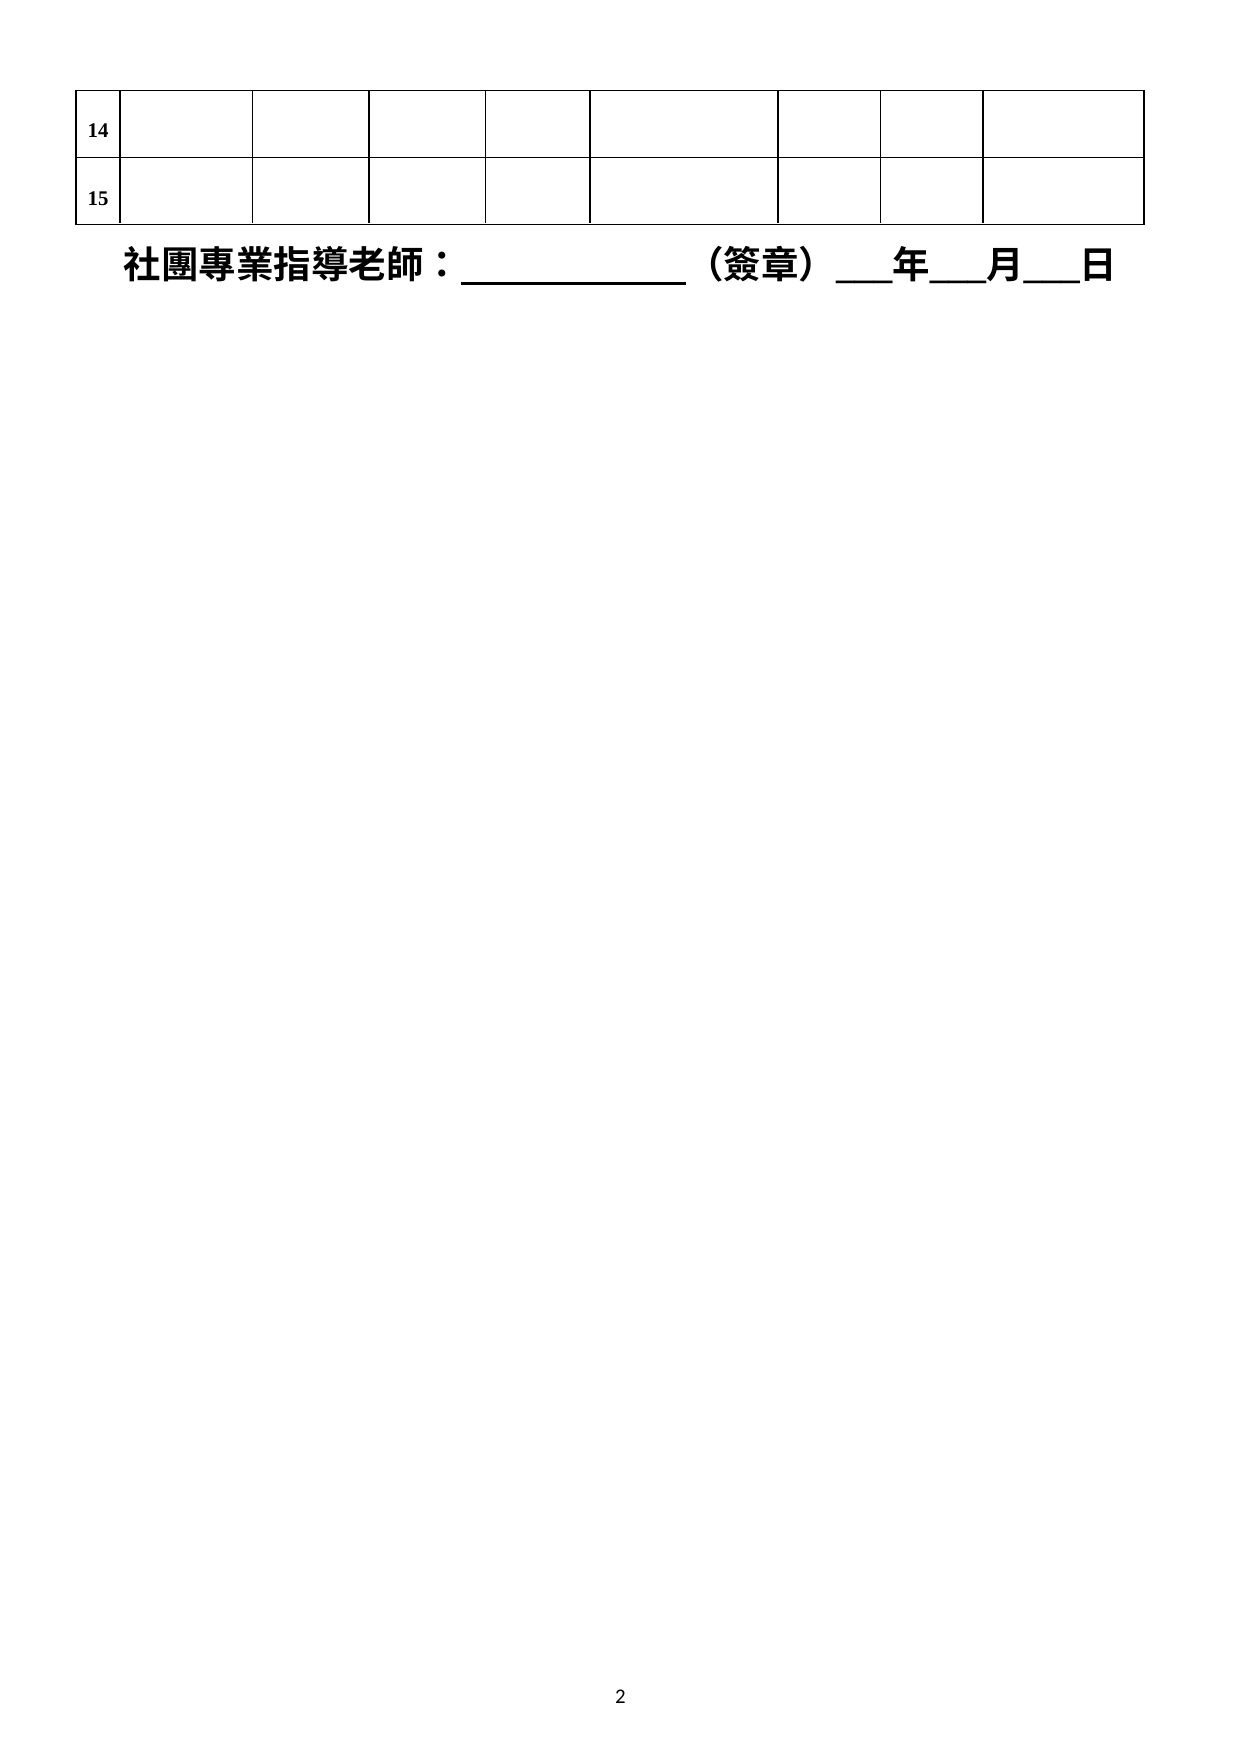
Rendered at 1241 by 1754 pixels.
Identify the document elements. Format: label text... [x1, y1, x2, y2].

table_cell [121, 158, 252, 223]
table_cell [591, 158, 777, 223]
table_cell [881, 91, 982, 156]
table_cell [591, 91, 777, 156]
table_cell 15 [77, 158, 119, 223]
table_cell [370, 158, 485, 223]
table_cell [121, 91, 252, 156]
table_cell [486, 91, 589, 156]
table_cell [984, 91, 1143, 156]
table_cell [779, 91, 880, 156]
table_cell [984, 158, 1143, 223]
table_cell [253, 91, 368, 156]
table_cell [370, 91, 485, 156]
table_cell 14 [77, 91, 119, 156]
text 社團專業指導老師： （簽章）___年___月___日 [75, 225, 1165, 300]
table_cell [486, 158, 589, 223]
table_cell [881, 158, 982, 223]
table_cell [779, 158, 880, 223]
table_cell [253, 158, 368, 223]
